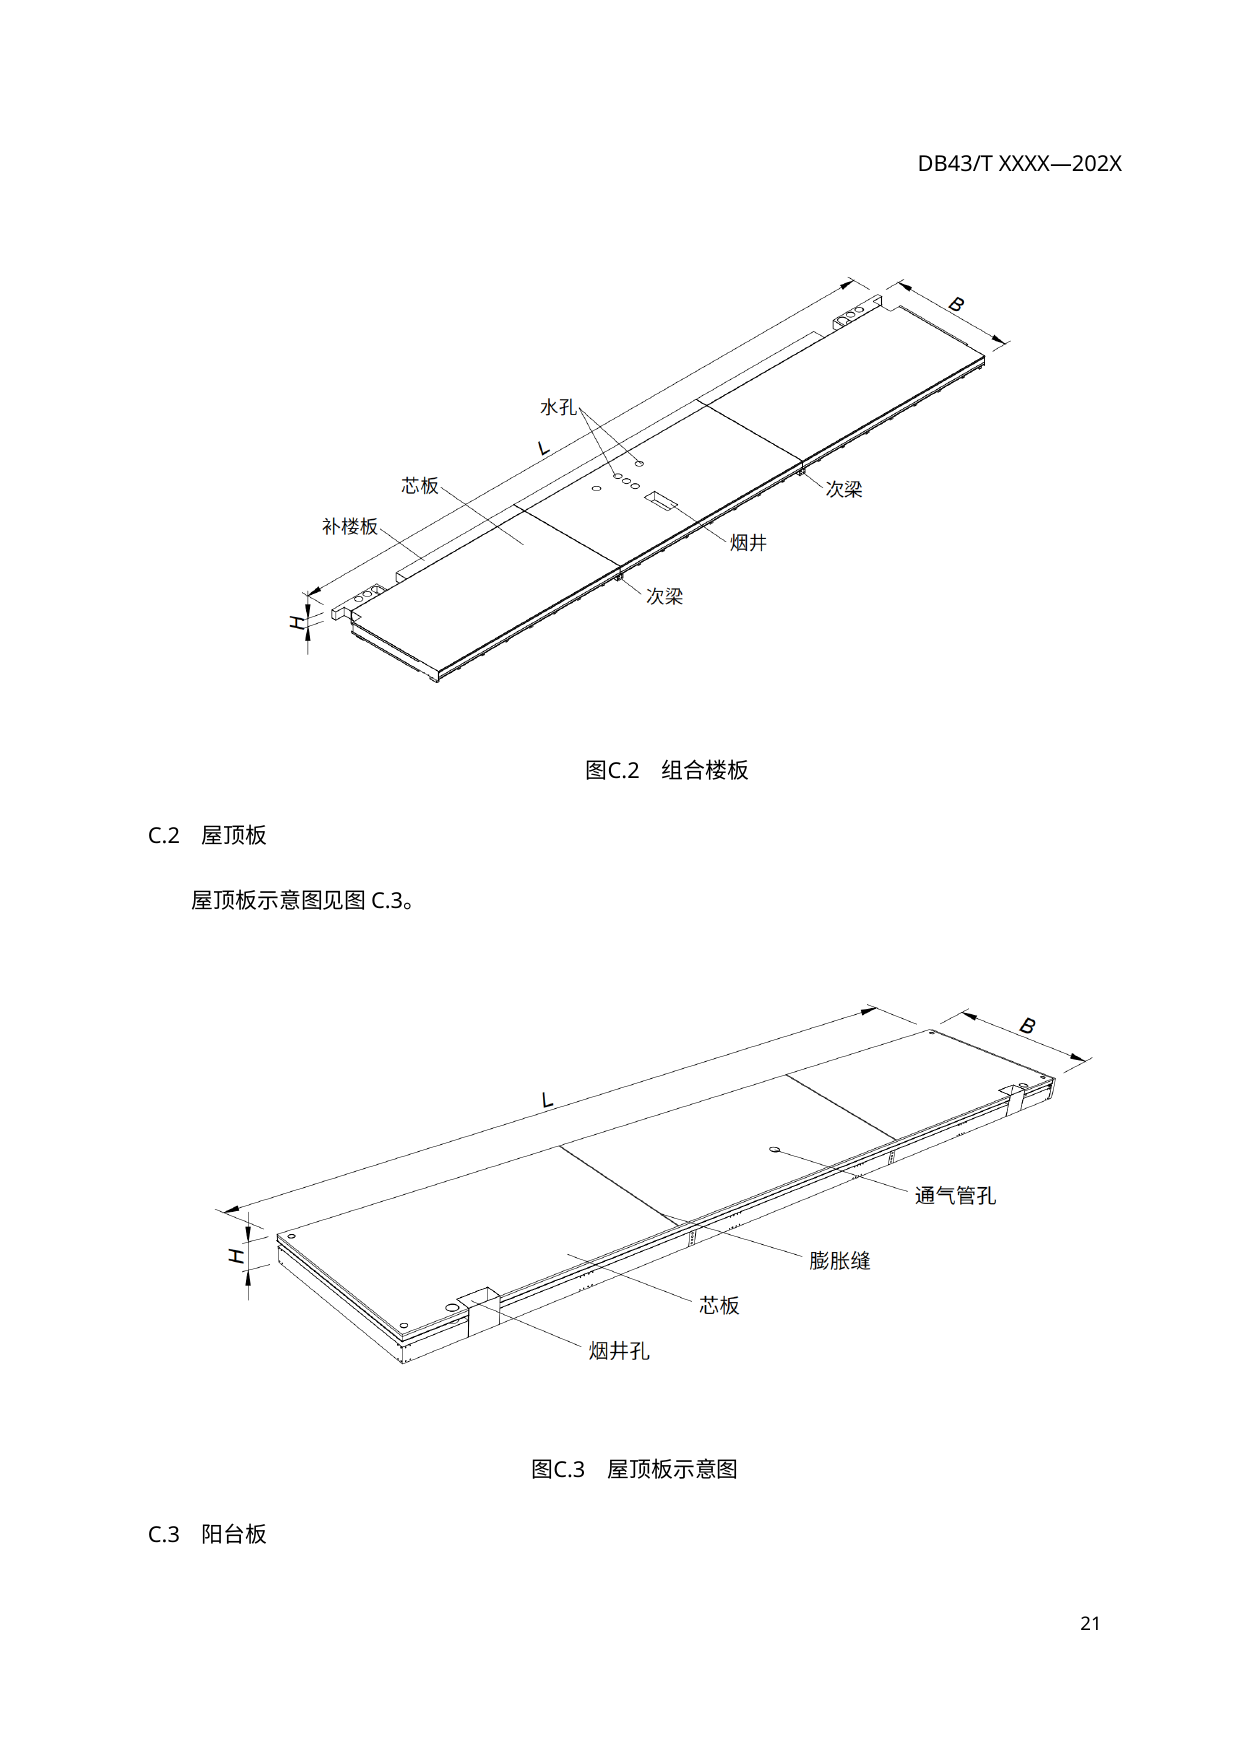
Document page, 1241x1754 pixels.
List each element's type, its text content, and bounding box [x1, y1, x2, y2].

text 组合楼板 [212, 753, 1122, 785]
text 屋顶板示意图 [148, 1452, 1122, 1484]
picture [280, 216, 1033, 735]
picture [191, 915, 1123, 1421]
text 阳台板 [148, 1517, 1122, 1549]
text 屋顶板 [148, 818, 1122, 850]
text 屋顶板示意图见图C.3。 [148, 883, 1122, 915]
